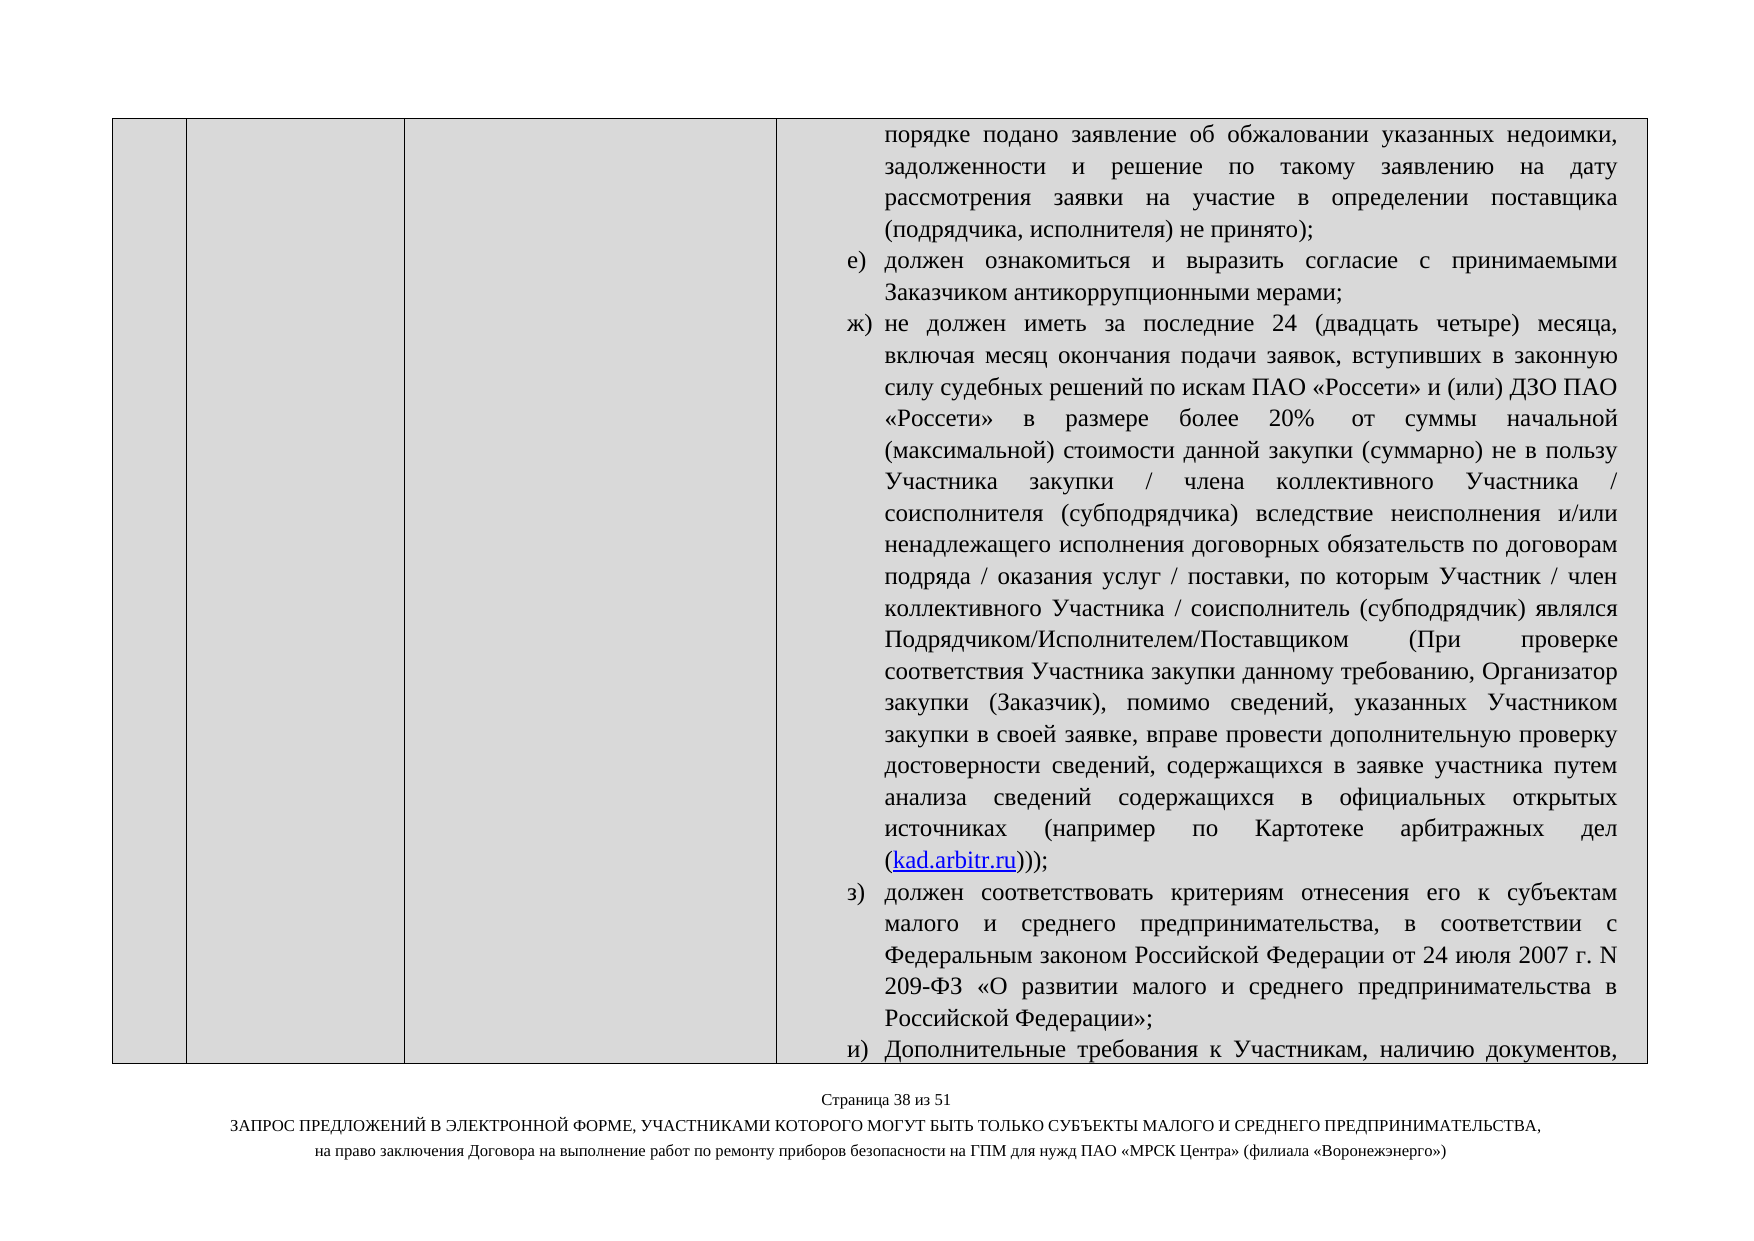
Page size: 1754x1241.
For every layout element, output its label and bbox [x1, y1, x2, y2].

table_cell [405, 119, 776, 1063]
table_cell [113, 119, 186, 1063]
table_cell [777, 119, 1647, 1063]
table_cell [187, 119, 404, 1063]
